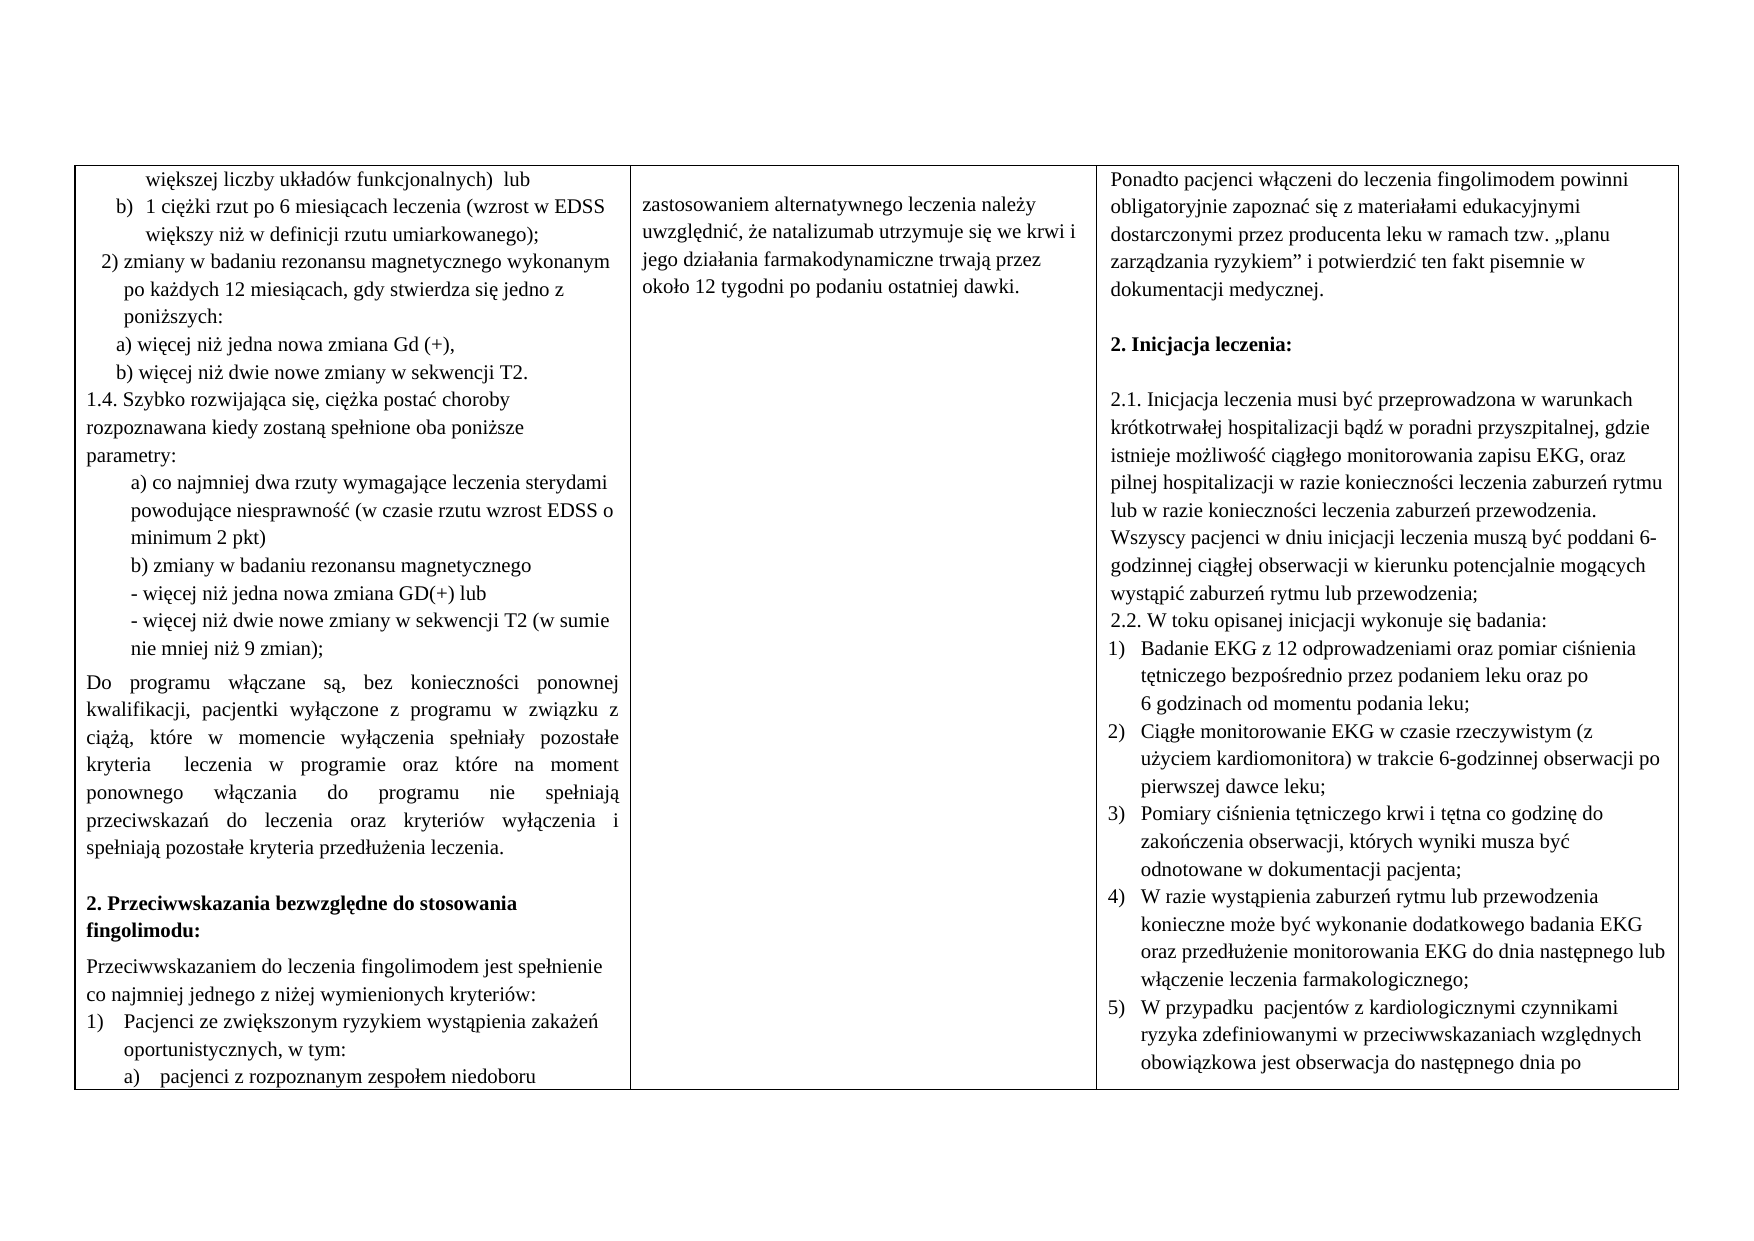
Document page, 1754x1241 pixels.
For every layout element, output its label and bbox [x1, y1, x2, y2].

table_cell [1097, 166, 1678, 1088]
table_cell [76, 166, 630, 1088]
table_cell [631, 166, 1096, 1088]
